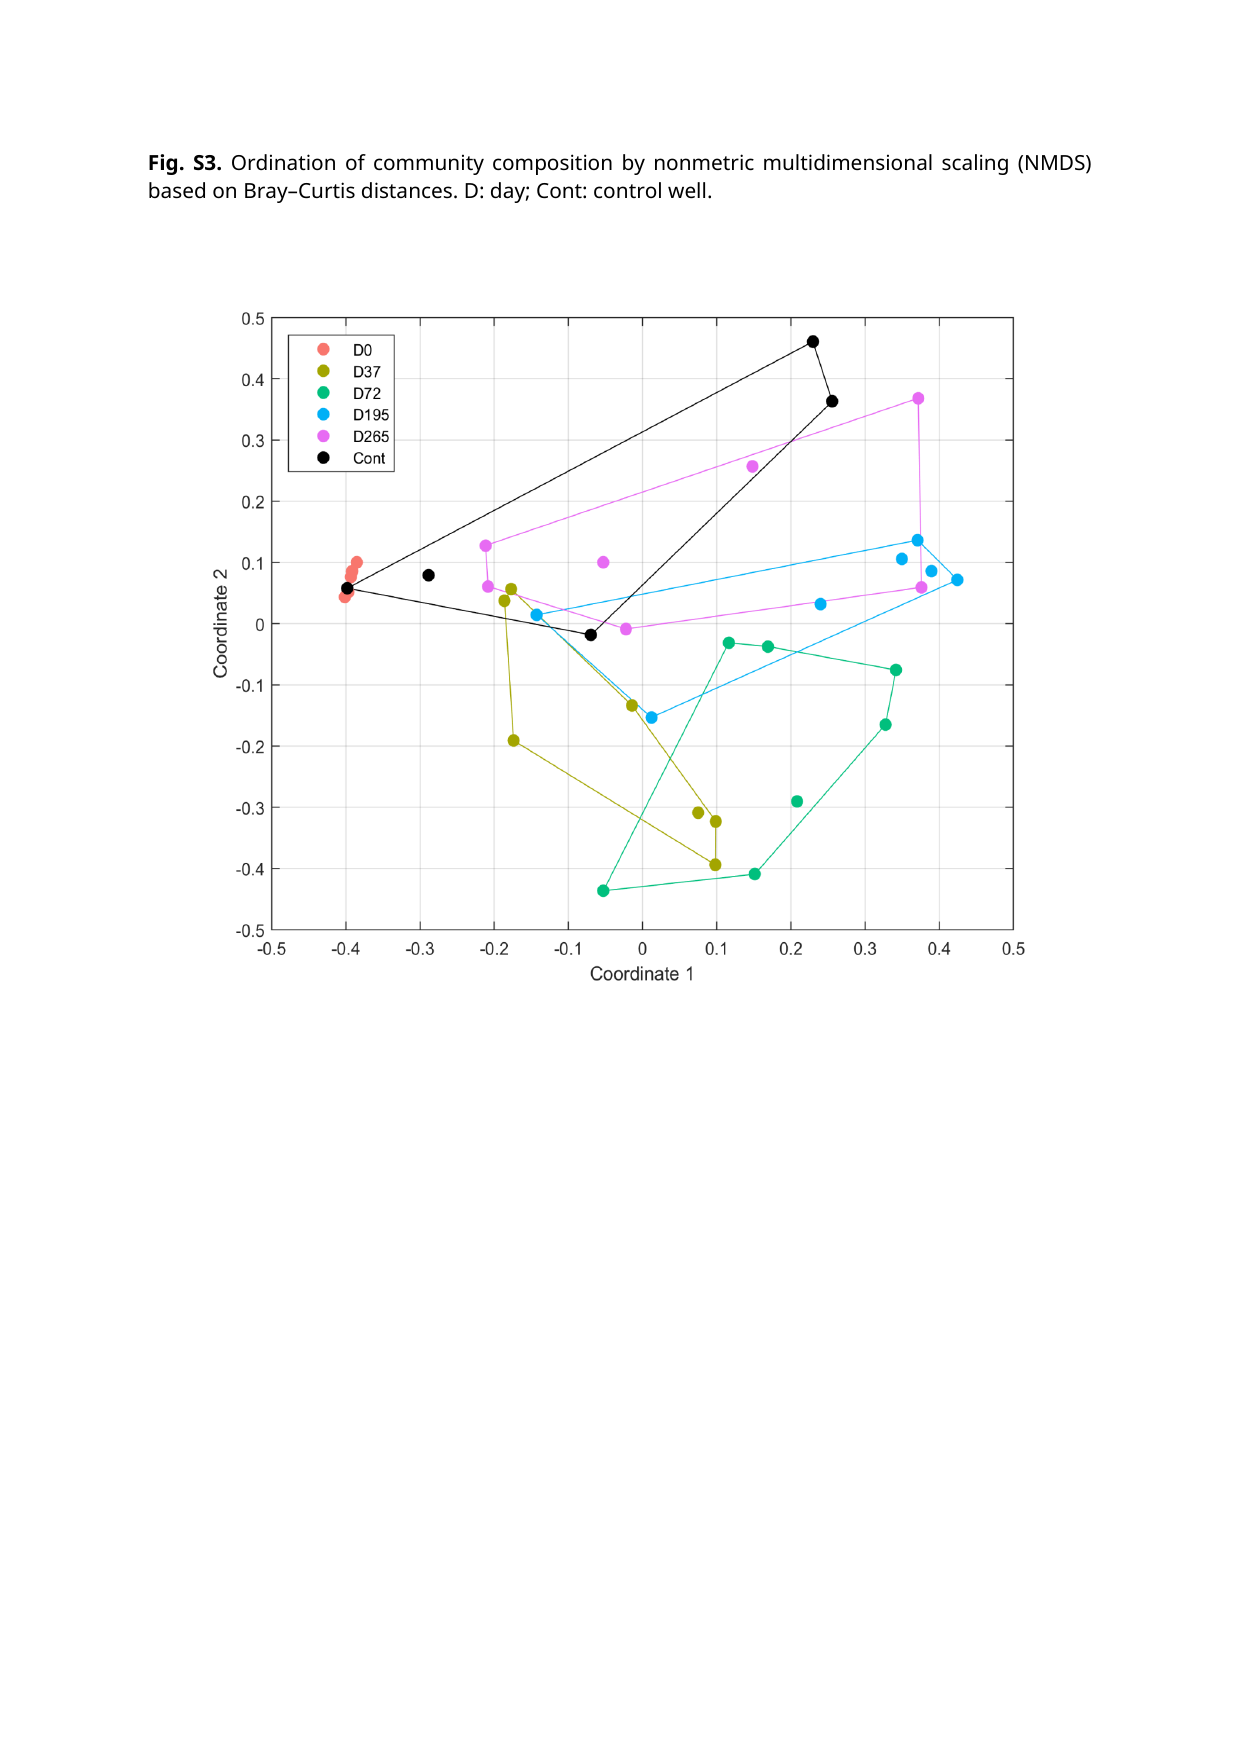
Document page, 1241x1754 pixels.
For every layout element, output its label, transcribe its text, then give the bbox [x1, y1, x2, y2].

picture [147, 261, 1104, 1012]
text Fig. S3. Ordination of community composition by nonmetric multidimensional scaling (NMDS) based on Bray–Curtis distances. D: day; Cont: control well. [148, 148, 1093, 204]
